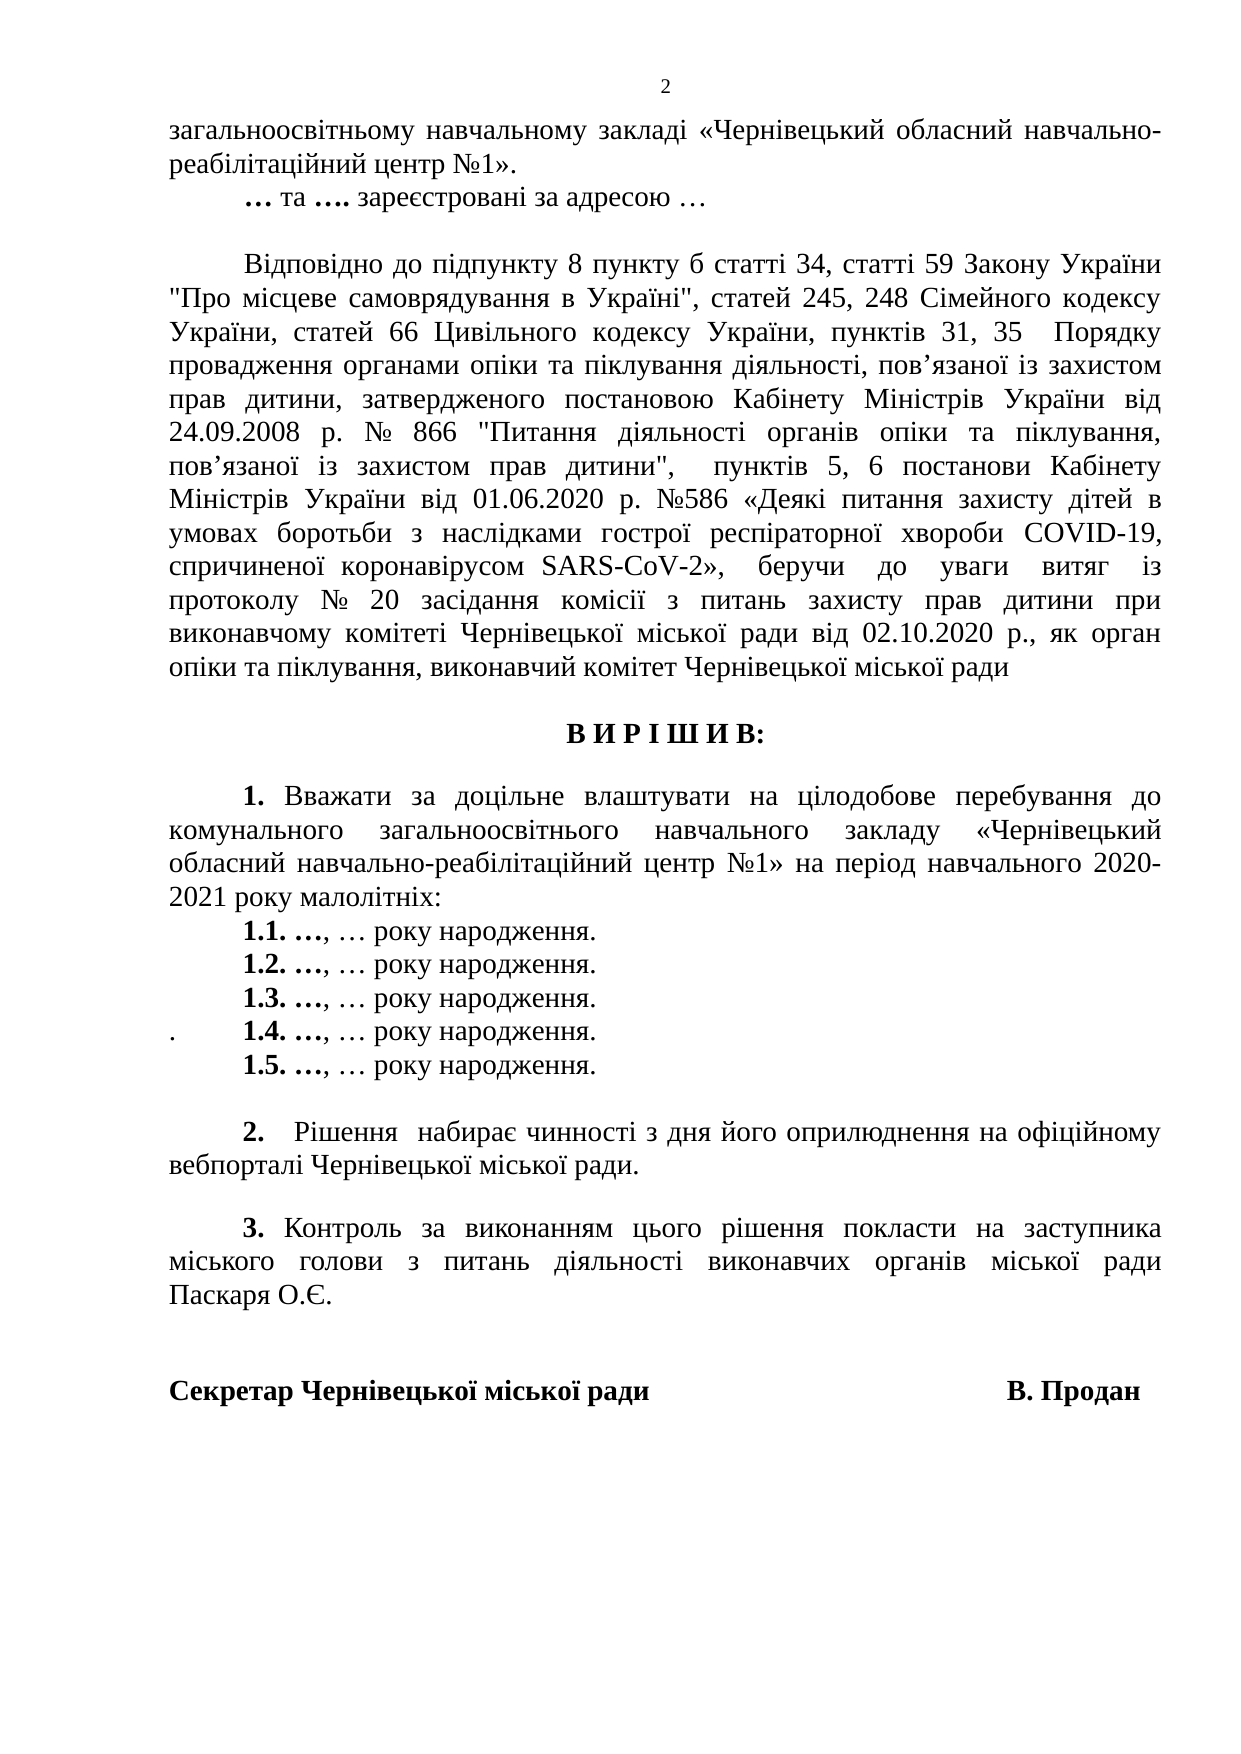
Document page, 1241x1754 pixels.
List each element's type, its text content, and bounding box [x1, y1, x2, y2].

text 1.3. …, … року народження. [169, 980, 1162, 1013]
text 1.1. …, … року народження. [169, 913, 1162, 946]
subtitle 3. Контроль за виконанням цього рішення покласти на заступника міського голови з питань діяльності виконавчих органів міської ради Паскаря О.Є. [169, 1210, 1162, 1310]
text 1.5. …, … року народження. [169, 1047, 1162, 1080]
subtitle В И Р І Ш И В: [169, 716, 1162, 750]
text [169, 112, 1162, 179]
text … та …. зареєстровані за адресою … [169, 179, 1162, 213]
text Секретар Чернівецької міської ради В. Продан [169, 1373, 1162, 1406]
subtitle 2. Рішення набирає чинності з дня його оприлюднення на офіційному вебпорталі Чернівецької міської ради. [169, 1114, 1162, 1181]
text 1.2. …, … року народження. [169, 946, 1162, 980]
text . 1.4. …, … року народження. [169, 1013, 1162, 1047]
text Відповідно до підпункту 8 пункту б статті 34, статті 59 Закону України "Про місцеве самоврядування в Україні", статей 245, 248 Сімейного кодексу України, статей 66 Цивільного кодексу України, пунктів 31, 35 Порядку провадження органами опіки та піклування діяльності, пов’язаної із захистом прав дитини, затвердженого постановою Кабінету Міністрів України від 24.09.2008 р. № 866 "Питання діяльності органів опіки та піклування, пов’язаної із захистом прав дитини", пунктів 5, 6 постанови Кабінету Міністрів України від 01.06.2020 р. №586 «Деякі питання захисту дітей в умовах боротьби з наслідками гострої респіраторної хвороби COVID-19, спричиненої коронавірусом SARS-CoV-2», беручи до уваги витяг із протоколу № 20 засідання комісії з питань захисту прав дитини при виконавчому комітеті Чернівецької міської ради від 02.10.2020 р., як орган опіки та піклування, виконавчий комітет Чернівецької міської ради [169, 247, 1162, 683]
text 1. Вважати за доцільне влаштувати на цілодобове перебування до комунального загальноосвітнього навчального закладу «Чернівецький обласний навчально-реабілітаційний центр №1» на період навчального 2020-2021 року малолітніх: [169, 778, 1162, 913]
